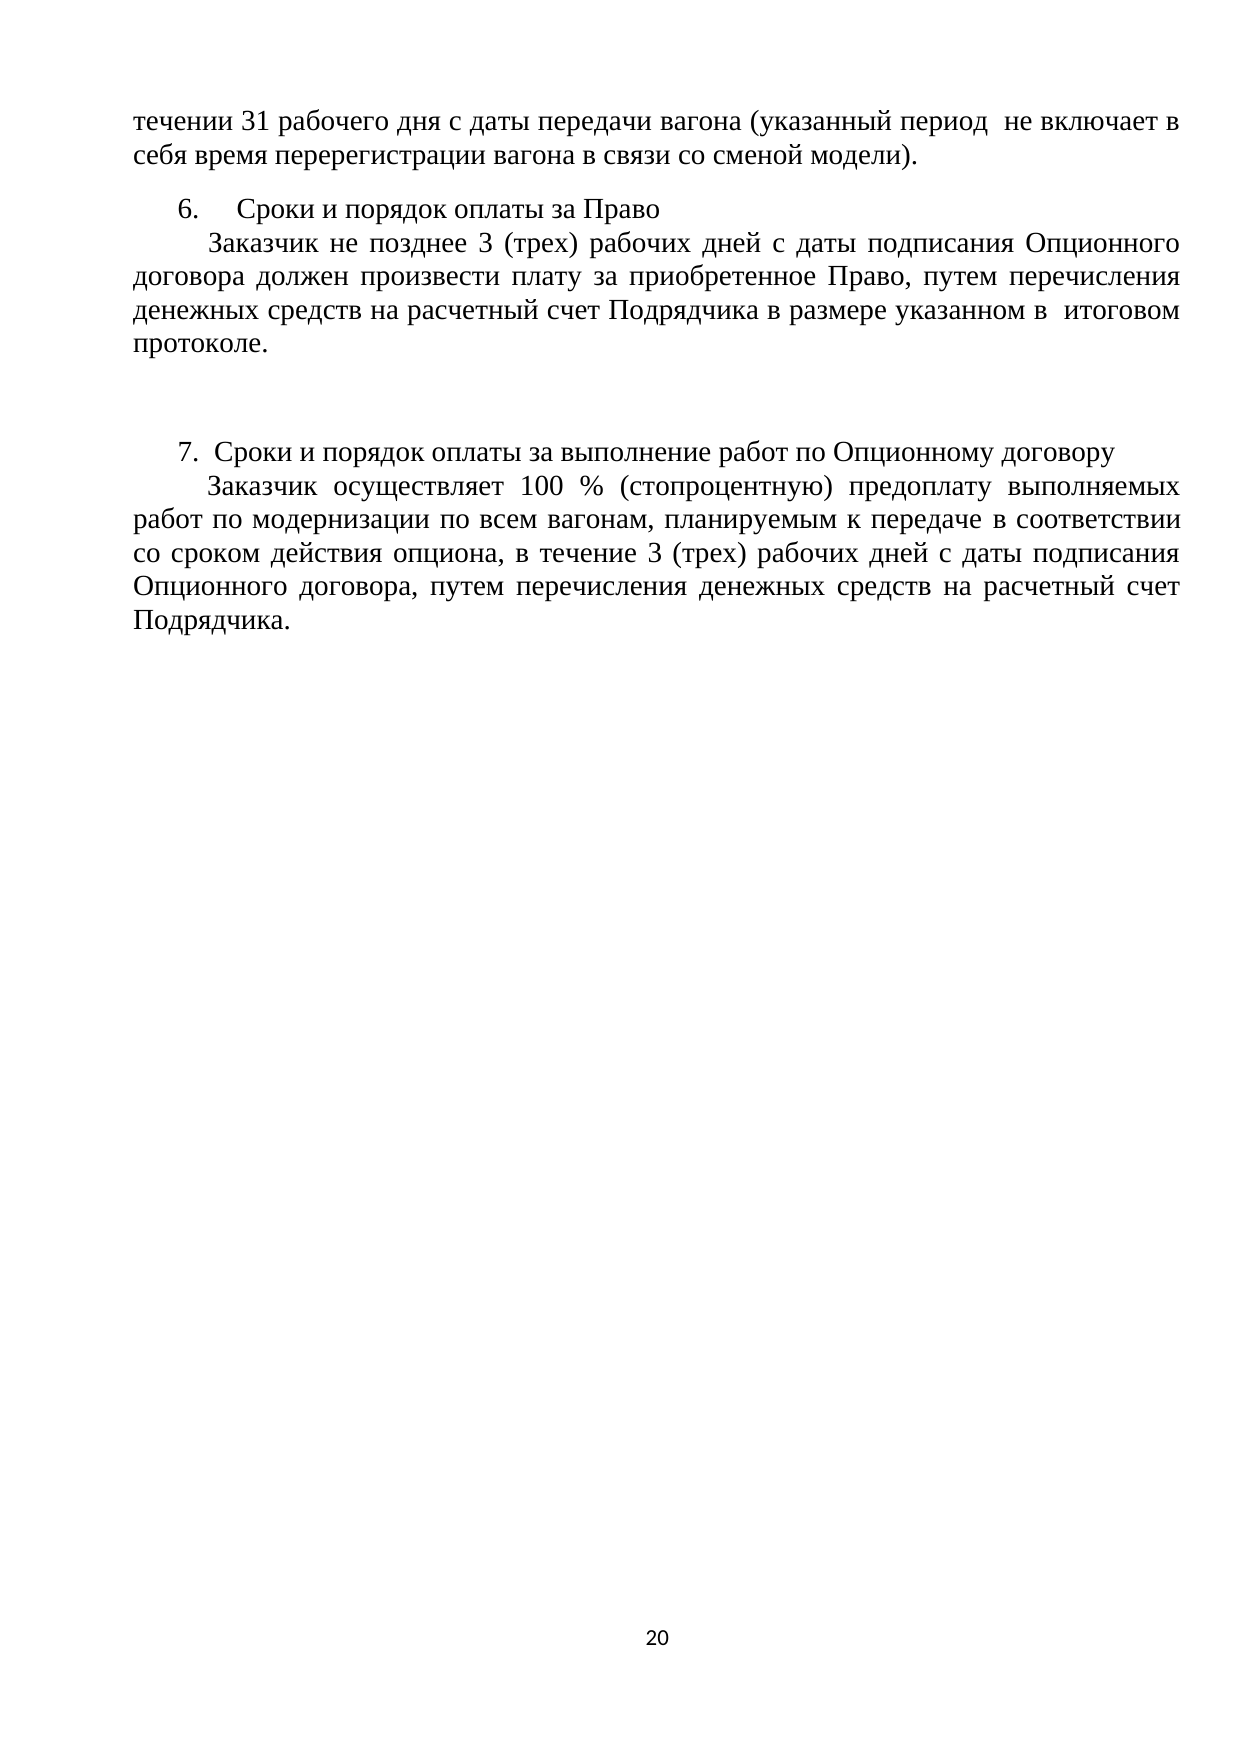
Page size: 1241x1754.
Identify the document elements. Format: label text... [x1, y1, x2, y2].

text Заказчик не позднее 3 (трех) рабочих дней с даты подписания Опционного договора должен произвести плату за приобретенное Право, путем перечисления денежных средств на расчетный счет Подрядчика в размере указанном в итоговом протоколе. [133, 225, 1181, 359]
text 7. Сроки и порядок оплаты за выполнение работ по Опционному договору [133, 434, 1181, 468]
list Сроки и порядок оплаты за Право [177, 191, 1181, 225]
text Заказчик осуществляет 100 % (стопроцентную) предоплату выполняемых работ по модернизации по всем вагонам, планируемым к передаче в соответствии со сроком действия опциона, в течение 3 (трех) рабочих дней с даты подписания Опционного договора, путем перечисления денежных средств на расчетный счет Подрядчика. [133, 468, 1181, 636]
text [133, 103, 1181, 171]
